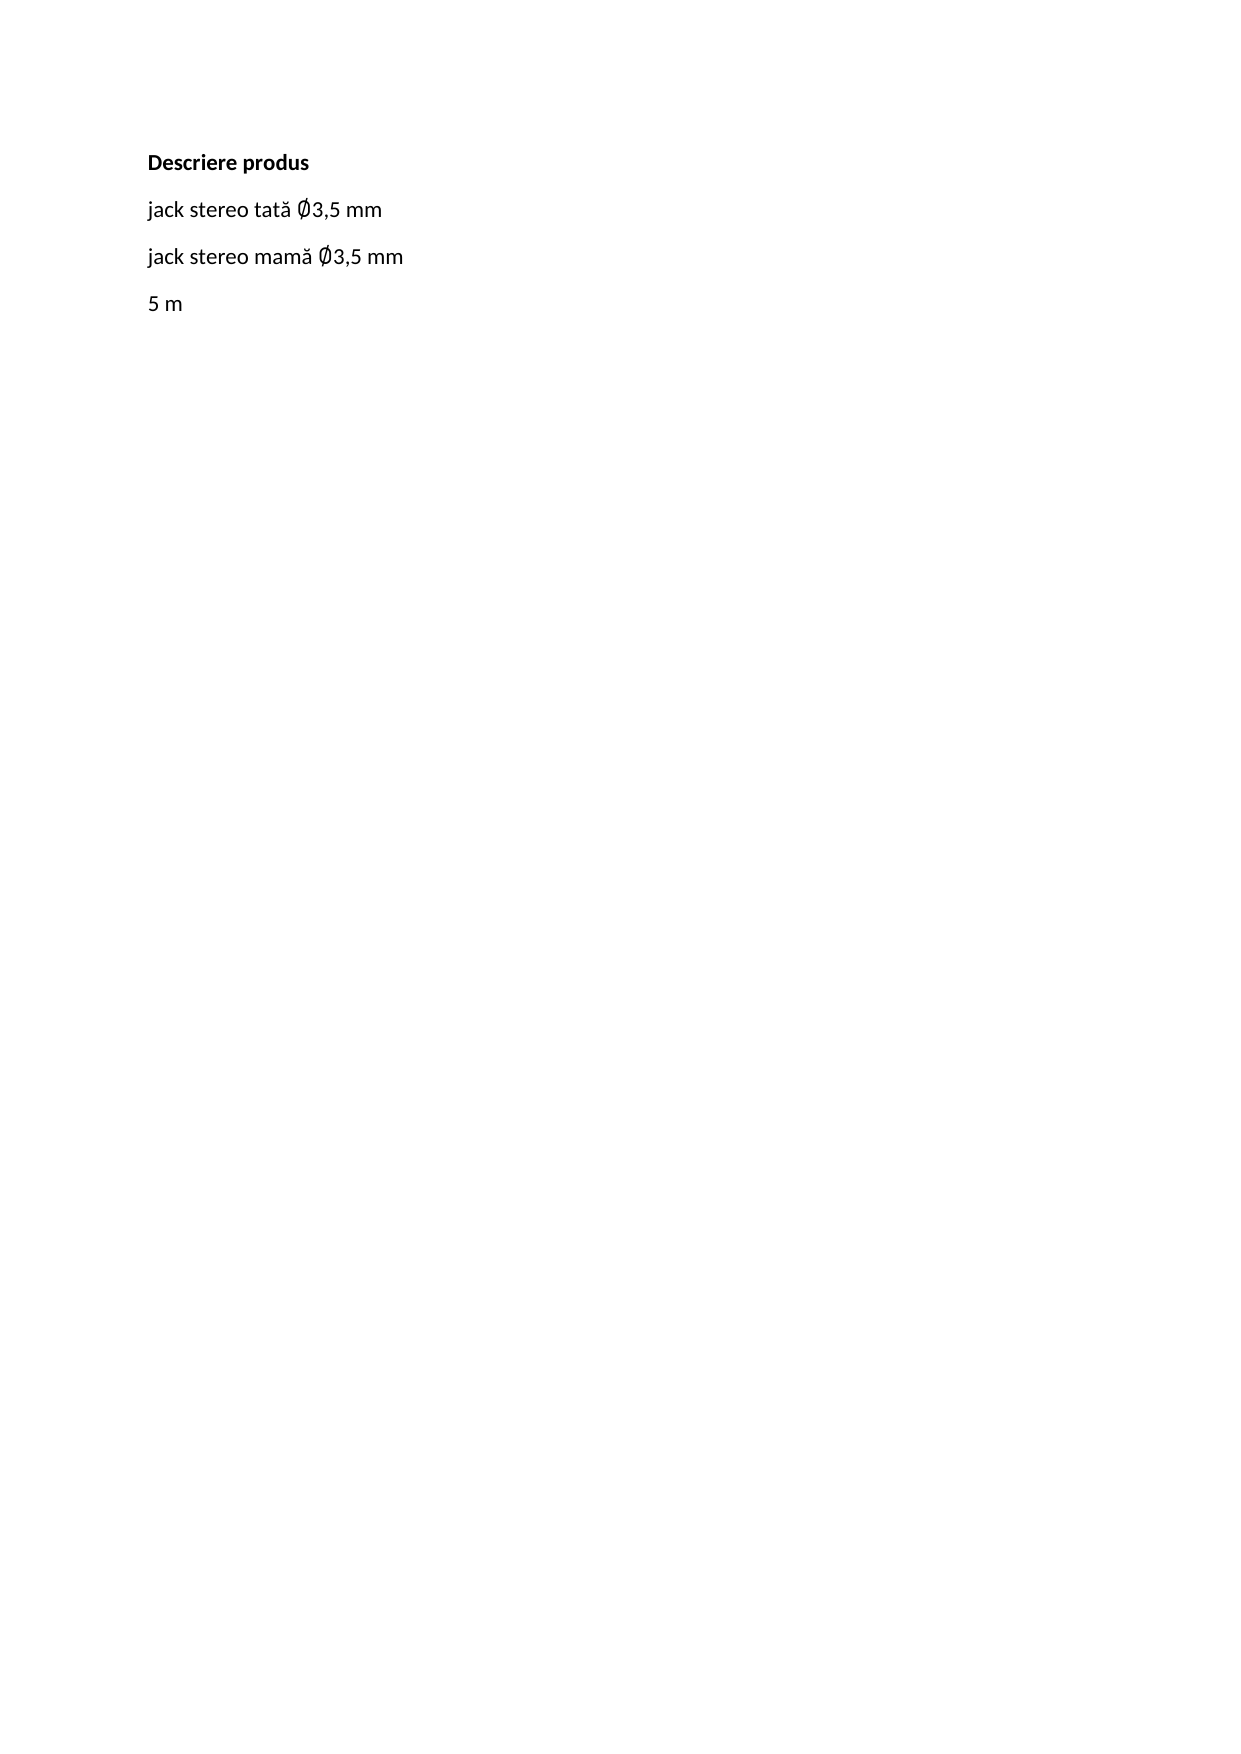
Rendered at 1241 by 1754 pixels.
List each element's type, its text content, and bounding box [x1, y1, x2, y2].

text Descriere produs [148, 148, 1093, 176]
text jack stereo mamă ∅3,5 mm [148, 242, 1093, 270]
text 5 m [148, 289, 1093, 317]
text jack stereo tată ∅3,5 mm [148, 194, 1093, 223]
